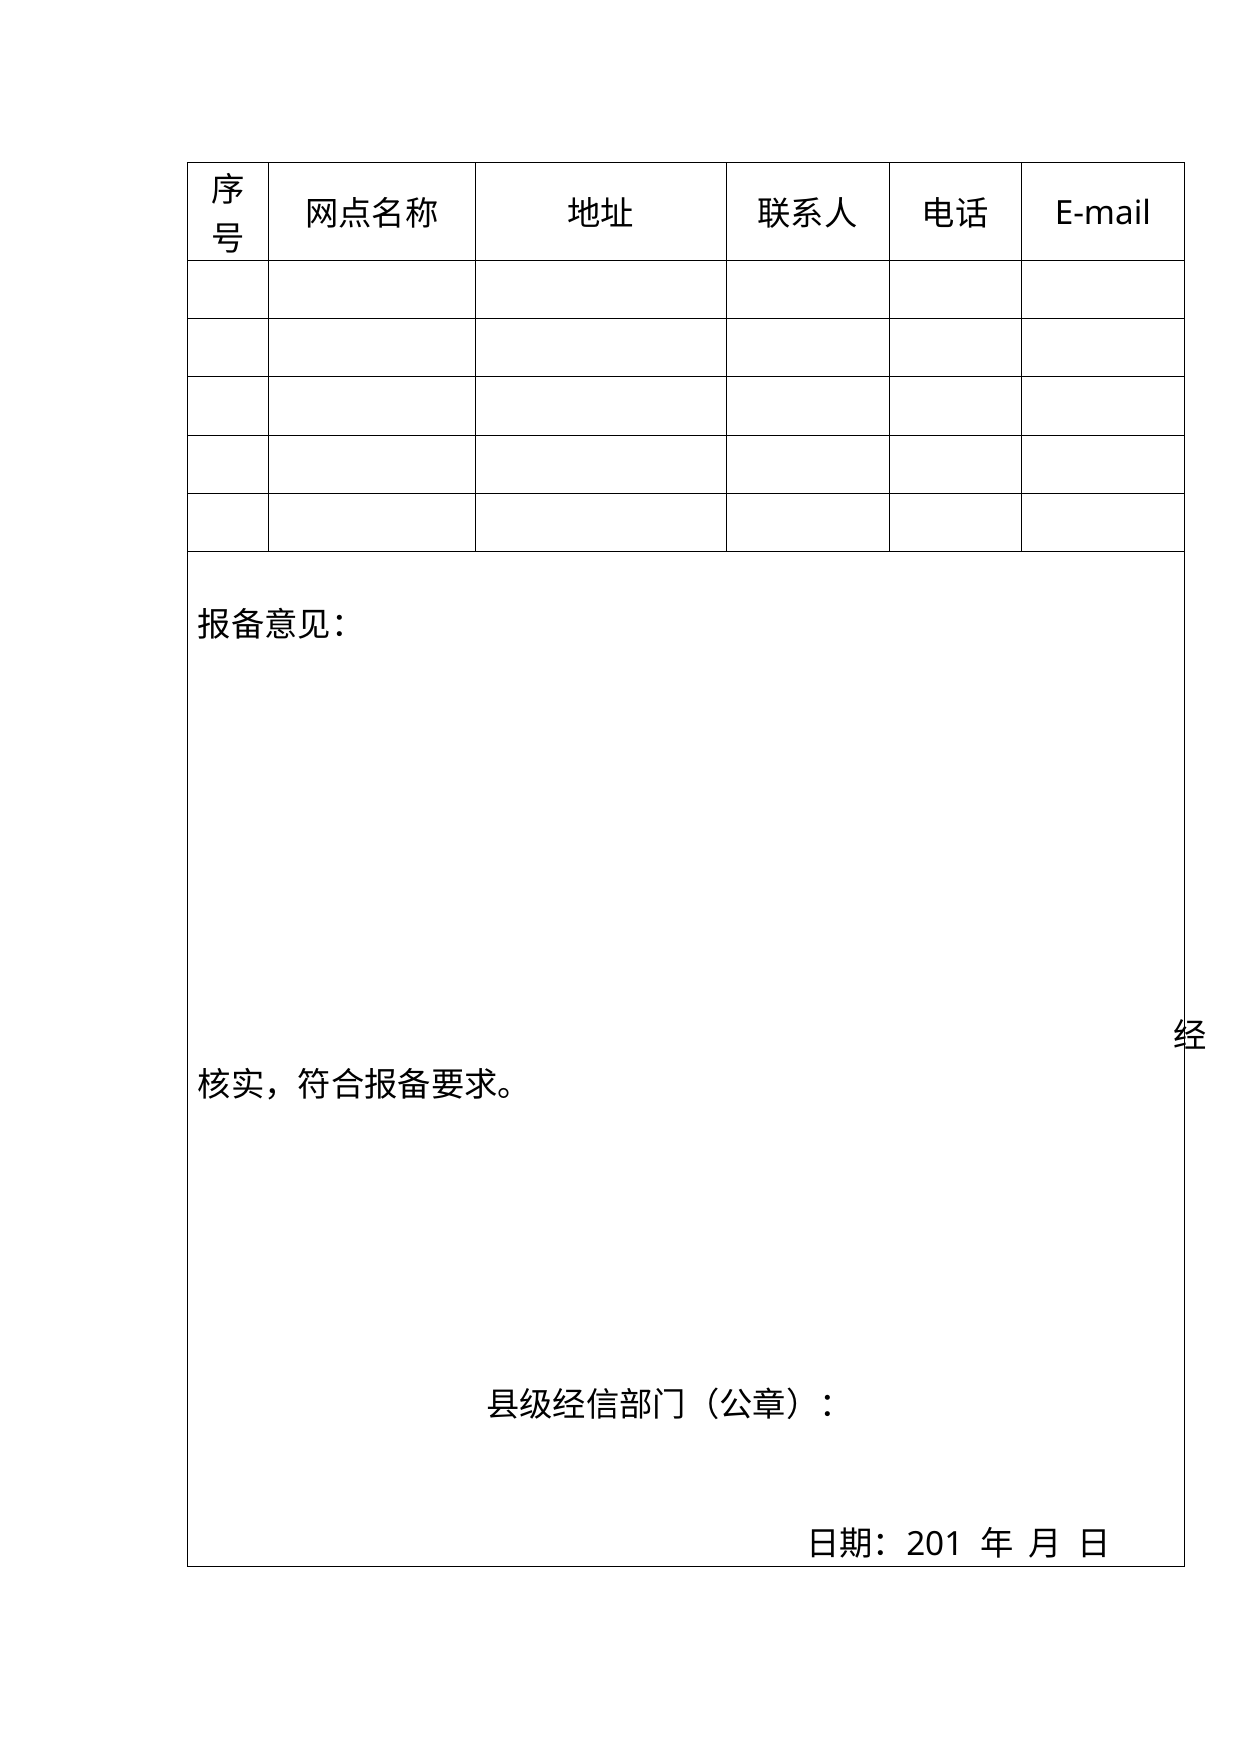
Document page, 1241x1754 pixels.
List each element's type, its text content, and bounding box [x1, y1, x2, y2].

table_cell [476, 436, 726, 493]
table_header 序号 [188, 163, 268, 259]
table_cell [269, 319, 475, 376]
table_cell [188, 261, 268, 318]
table_cell [188, 377, 268, 434]
table_header 网点名称 [269, 163, 475, 259]
table_header 地址 [476, 163, 726, 259]
table_cell [890, 319, 1021, 376]
table_cell [1022, 261, 1184, 318]
table_cell [476, 319, 726, 376]
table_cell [188, 552, 1184, 1566]
table_header E-mail [1022, 163, 1184, 259]
table_cell [476, 261, 726, 318]
table_cell [890, 261, 1021, 318]
table_cell [188, 319, 268, 376]
table_cell [476, 377, 726, 434]
table_cell [890, 377, 1021, 434]
table_header 电话 [890, 163, 1021, 259]
table_cell [727, 261, 889, 318]
table_cell [188, 494, 268, 551]
table_cell [188, 436, 268, 493]
table_cell [727, 436, 889, 493]
table_cell [269, 377, 475, 434]
table_cell [269, 494, 475, 551]
table_cell [1022, 319, 1184, 376]
table_cell [890, 494, 1021, 551]
table_cell [727, 319, 889, 376]
table_cell [1022, 377, 1184, 434]
table_cell [727, 377, 889, 434]
table_cell [269, 436, 475, 493]
table_cell [727, 494, 889, 551]
table_header 联系人 [727, 163, 889, 259]
table_cell [1022, 494, 1184, 551]
table_cell [1022, 436, 1184, 493]
table_cell [476, 494, 726, 551]
table_cell [269, 261, 475, 318]
table_cell [890, 436, 1021, 493]
